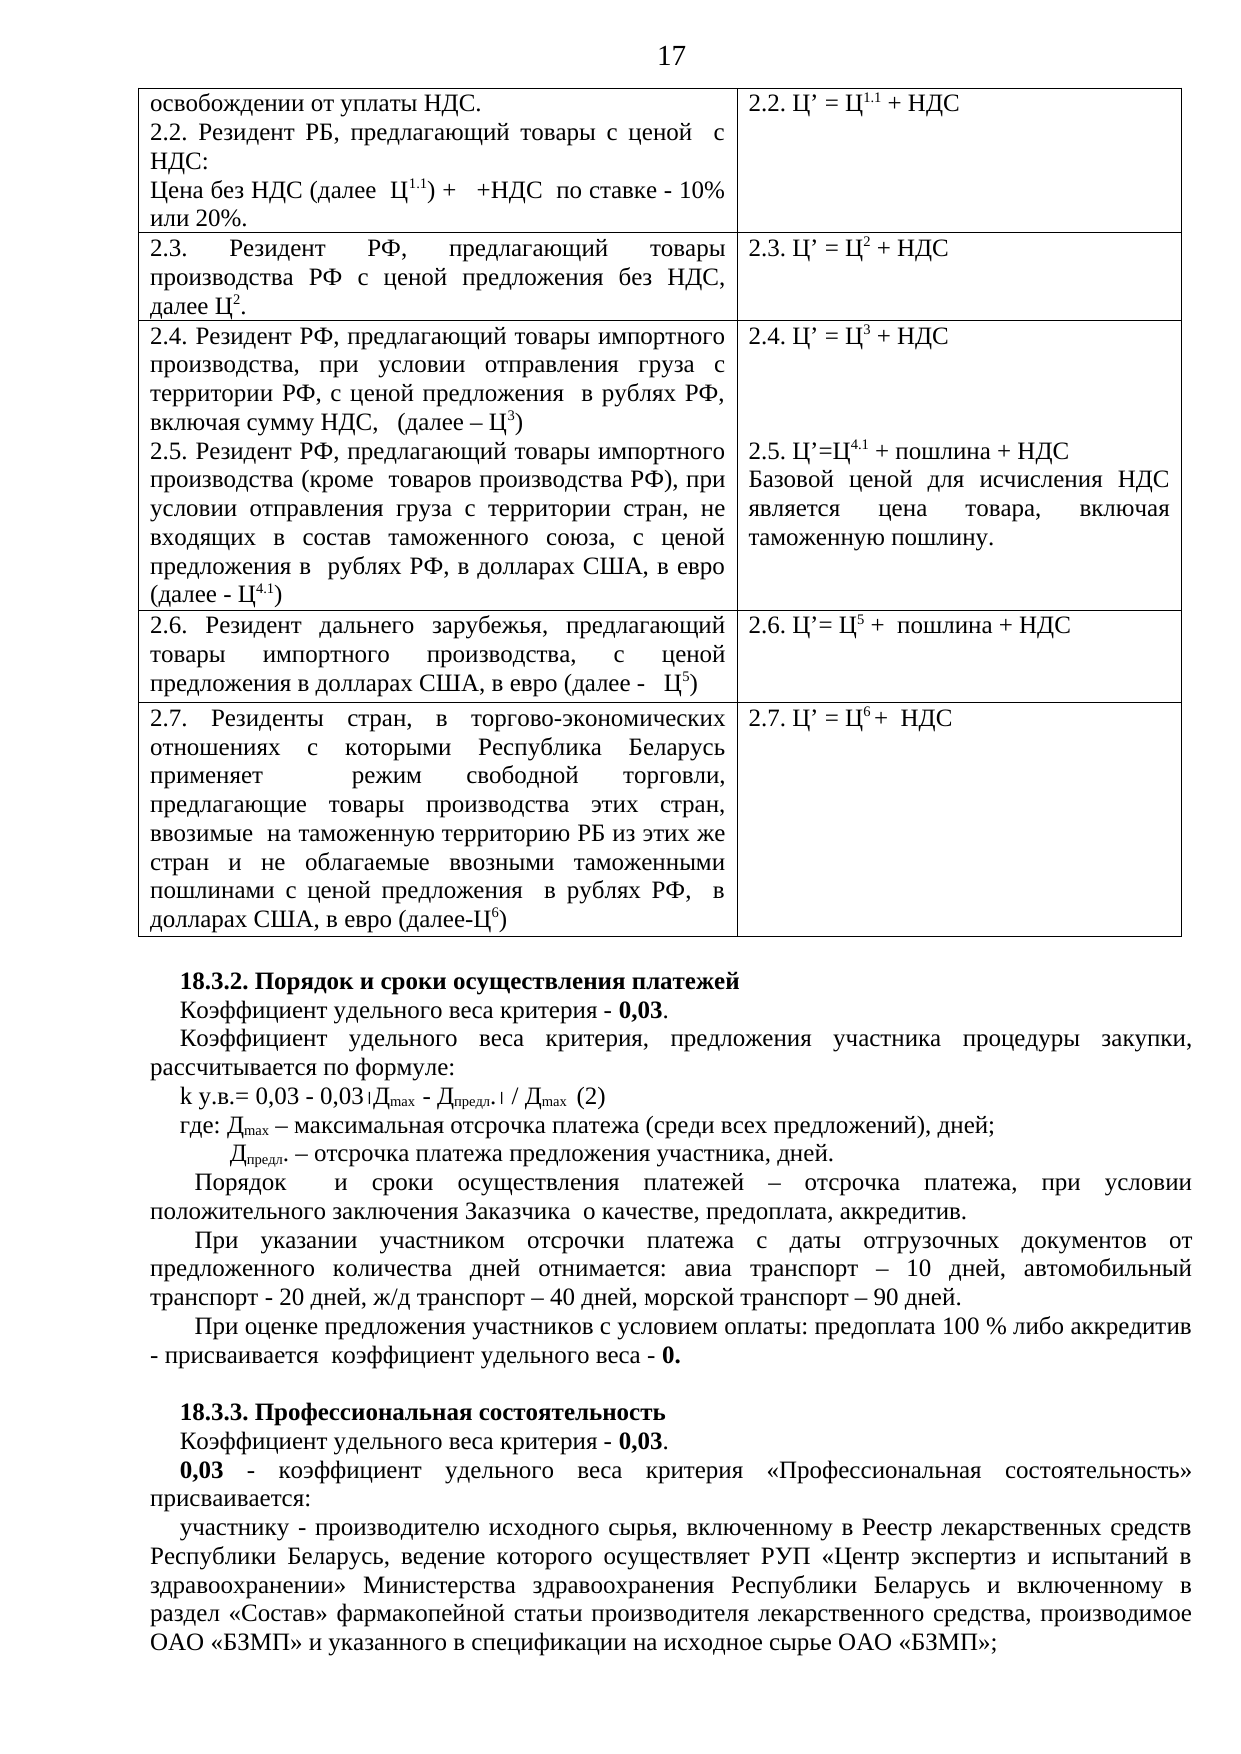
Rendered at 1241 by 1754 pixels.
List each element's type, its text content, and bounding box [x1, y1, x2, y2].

text участнику - производителю исходного сырья, включенному в Реестр лекарственных средств Республики Беларусь, ведение которого осуществляет РУП «Центр экспертиз и испытаний в здравоохранении» Министерства здравоохранения Республики Беларусь и включенному в раздел «Состав» фармакопейной статьи производителя лекарственного средства, производимое ОАО «БЗМП» и указанного в спецификации на исходное сырье ОАО «БЗМП»; [150, 1512, 1193, 1656]
text Дпредл. – отсрочка платежа предложения участника, дней. [150, 1138, 1193, 1167]
table_cell 2.6. Ц’= Ц5 + пошлина + НДС [738, 611, 1181, 702]
table_cell 2.7. Резиденты стран, в торгово-экономических отношениях с которыми Республика Беларусь применяет режим свободной торговли, предлагающие товары производства этих стран, ввозимые на таможенную территорию РБ из этих же стран и не облагаемые ввозными таможенными пошлинами с ценой предложения в рублях РФ, в долларах США, в евро (далее-Ц6) [139, 703, 737, 936]
text k у.в.= 0,03 - 0,03Дmax - Дпредл. / Дmax (2) [150, 1081, 1193, 1110]
text 18.3.3. Профессиональная состоятельность [150, 1397, 1193, 1426]
table_cell 2.6. Резидент дальнего зарубежья, предлагающий товары импортного производства, с ценой предложения в долларах США, в евро (далее - Ц5) [139, 611, 737, 702]
text 18.3.2. Порядок и сроки осуществления платежей [150, 966, 1193, 995]
text При указании участником отсрочки платежа с даты отгрузочных документов от предложенного количества дней отнимается: авиа транспорт – 10 дней, автомобильный транспорт - 20 дней, ж/д транспорт – 40 дней, морской транспорт – 90 дней. [150, 1225, 1193, 1311]
text Порядок и сроки осуществления платежей – отсрочка платежа, при условии положительного заключения Заказчика о качестве, предоплата, аккредитив. [150, 1167, 1193, 1225]
text Коэффициент удельного веса критерия, предложения участника процедуры закупки, рассчитывается по формуле: [150, 1023, 1193, 1081]
text 0,03 - коэффициент удельного веса критерия «Профессиональная состоятельность» присваивается: [150, 1455, 1193, 1512]
table_cell 2.3. Резидент РФ, предлагающий товары производства РФ с ценой предложения без НДС, далее Ц2. [139, 233, 737, 320]
table_cell 2.3. Ц’ = Ц2 + НДС [738, 233, 1181, 320]
table_cell 2.4. Ц’ = Ц3 + НДС 2.5. Ц’=Ц4.1 + пошлина + НДС Базовой ценой для исчисления НДС является цена товара, включая таможенную пошлину. [738, 321, 1181, 609]
text где: Дmax – максимальная отсрочка платежа (среди всех предложений), дней; [150, 1110, 1193, 1138]
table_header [139, 89, 737, 232]
table_cell 2.4. Резидент РФ, предлагающий товары импортного производства, при условии отправления груза с территории РФ, с ценой предложения в рублях РФ, включая сумму НДС, (далее – Ц3) 2.5. Резидент РФ, предлагающий товары импортного производства (кроме товаров производства РФ), при условии отправления груза с территории стран, не входящих в состав таможенного союза, с ценой предложения в рублях РФ, в долларах США, в евро (далее - Ц4.1) [139, 321, 737, 609]
text При оценке предложения участников с условием оплаты: предоплата 100 % либо аккредитив - присваивается коэффициент удельного веса - 0. [150, 1311, 1193, 1368]
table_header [738, 89, 1181, 232]
text Коэффициент удельного веса критерия - 0,03. [150, 995, 1193, 1023]
text Коэффициент удельного веса критерия - 0,03. [150, 1426, 1193, 1455]
table_cell 2.7. Ц’ = Ц6 + НДС [738, 703, 1181, 936]
